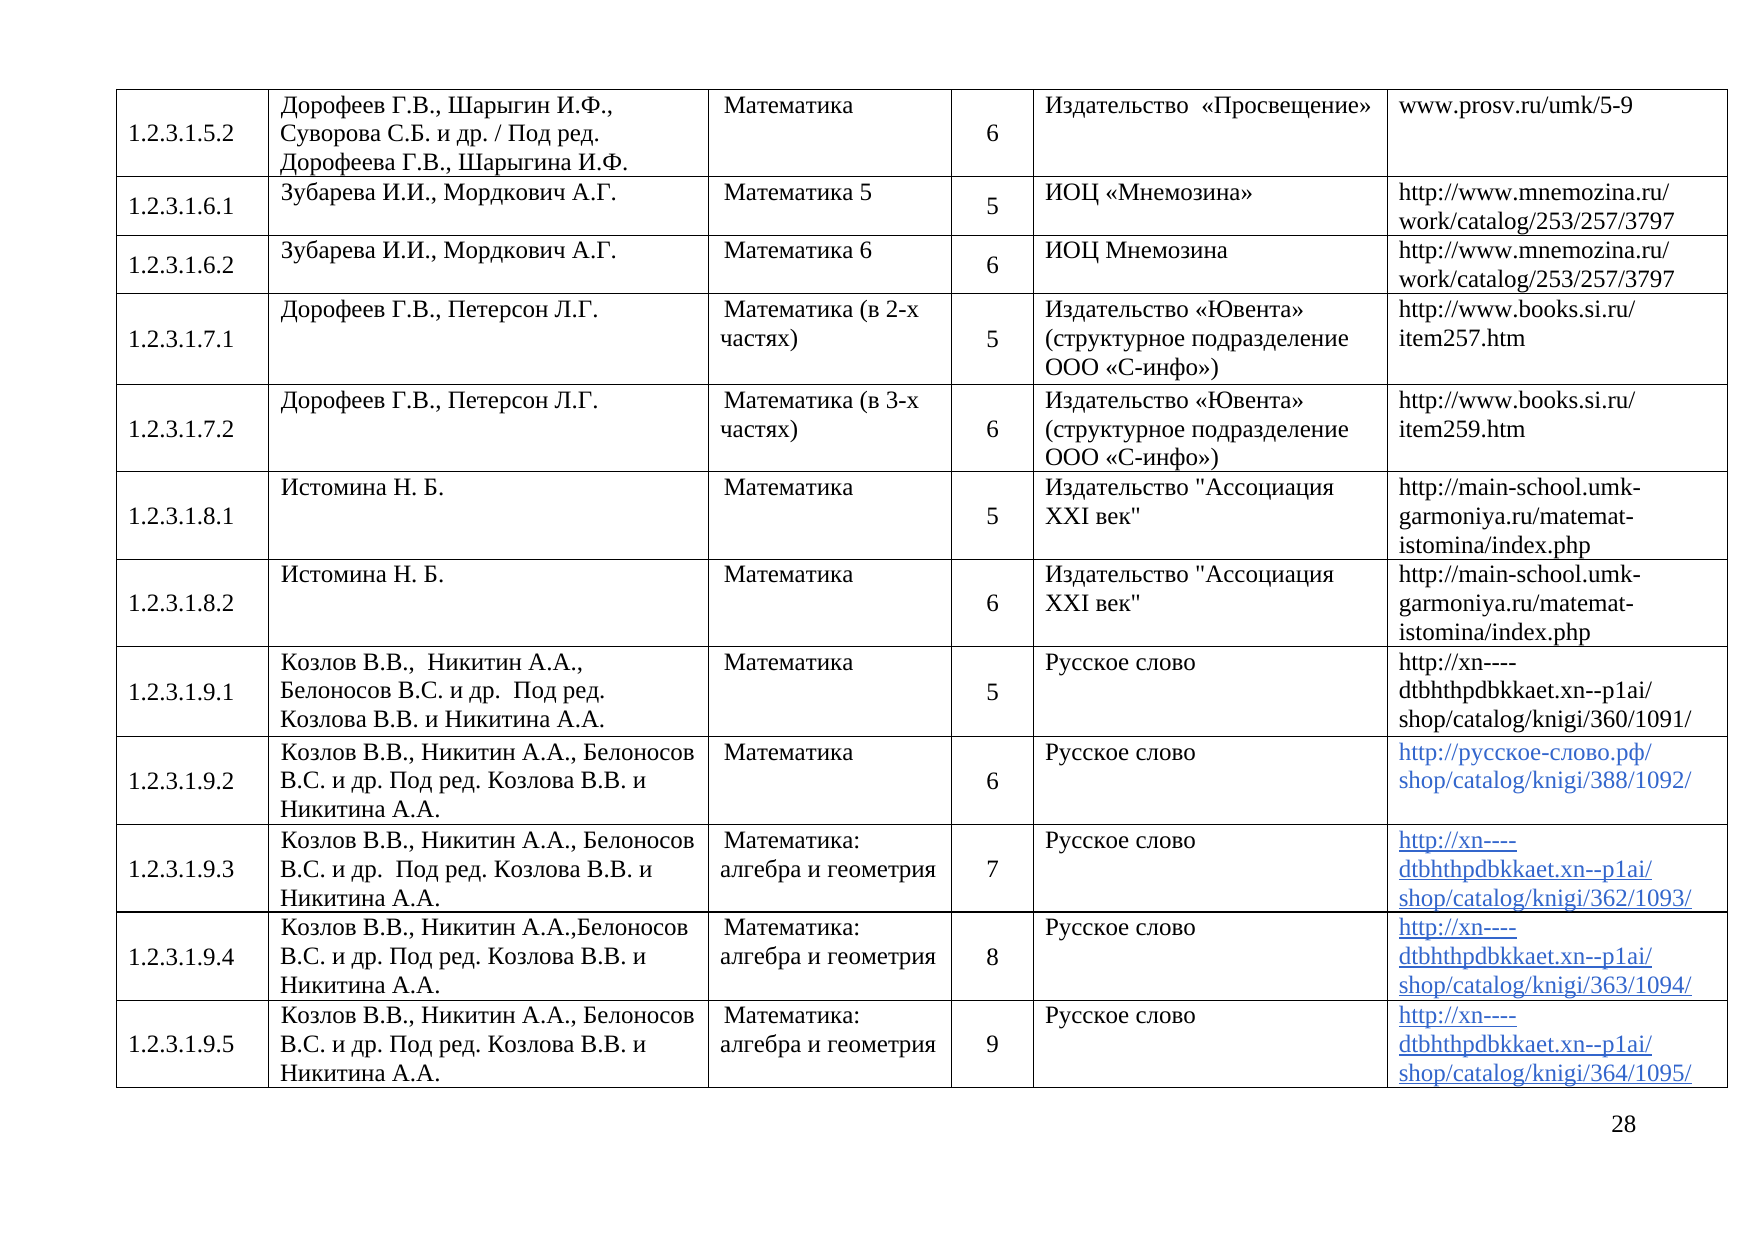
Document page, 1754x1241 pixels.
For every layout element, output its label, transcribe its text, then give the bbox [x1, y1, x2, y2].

table_cell Математика [709, 472, 951, 558]
table_cell Русское слово [1034, 1001, 1387, 1087]
table_cell Математика (в 2-х частях) [709, 294, 951, 384]
table_cell Математика (в 3-х частях) [709, 385, 951, 471]
table_cell http://www.books.si.ru/item257.htm [1388, 294, 1727, 384]
table_cell Русское слово [1034, 737, 1387, 824]
table_cell Козлов В.В., Никитин А.А.,Белоносов В.С. и др. Под ред. Козлова В.В. и Никитина А.А. [269, 913, 708, 999]
table_cell Издательство «Ювента» (структурное подразделение ООО «С-инфо») [1034, 294, 1387, 384]
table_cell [1034, 90, 1387, 176]
table_cell http://xn----dtbhthpdbkkaet.xn--p1ai/shop/catalog/knigi/363/1094/ [1388, 913, 1727, 999]
table_cell Дорофеев Г.В., Петерсон Л.Г. [269, 294, 708, 384]
table_cell Русское слово [1034, 647, 1387, 736]
table_cell ИОЦ Мнемозина [1034, 236, 1387, 293]
table_cell 1.2.3.1.9.2 [117, 737, 268, 824]
table_cell 6 [952, 236, 1033, 293]
table_cell Математика [709, 737, 951, 824]
table_cell 6 [952, 560, 1033, 646]
table_cell http://main-school.umk-garmoniya.ru/matemat-istomina/index.php [1388, 472, 1727, 558]
table_cell 5 [952, 472, 1033, 558]
table_cell 1.2.3.1.9.5 [117, 1001, 268, 1087]
table_cell 5 [952, 647, 1033, 736]
table_cell 1.2.3.1.8.2 [117, 560, 268, 646]
table_cell http://xn----dtbhthpdbkkaet.xn--p1ai/shop/catalog/knigi/360/1091/ [1388, 647, 1727, 736]
table_cell Математика: алгебра и геометрия [709, 913, 951, 999]
table_cell Козлов В.В., Никитин А.А., Белоносов В.С. и др. Под ред. Козлова В.В. и Никитина А.А. [269, 737, 708, 824]
table_cell 1.2.3.1.5.2 [117, 90, 268, 176]
table_cell http://main-school.umk-garmoniya.ru/matemat-istomina/index.php [1388, 560, 1727, 646]
table_cell Математика: алгебра и геометрия [709, 1001, 951, 1087]
table_cell 7 [952, 825, 1033, 911]
table_cell 1.2.3.1.8.1 [117, 472, 268, 558]
table_cell 1.2.3.1.9.3 [117, 825, 268, 911]
table_cell 6 [952, 737, 1033, 824]
table_cell Дорофеев Г.В., Петерсон Л.Г. [269, 385, 708, 471]
table_cell 1.2.3.1.9.4 [117, 913, 268, 999]
table_cell 8 [952, 913, 1033, 999]
table_cell Русское слово [1034, 825, 1387, 911]
table_cell http://www.mnemozina.ru/work/catalog/253/257/3797 [1388, 177, 1727, 234]
table_cell http://русское-слово.рф/shop/catalog/knigi/388/1092/ [1388, 737, 1727, 824]
table_cell 9 [952, 1001, 1033, 1087]
table_cell 1.2.3.1.9.1 [117, 647, 268, 736]
table_cell Зубарева И.И., Мордкович А.Г. [269, 236, 708, 293]
table_cell Русское слово [1034, 913, 1387, 999]
table_cell Истомина Н. Б. [269, 560, 708, 646]
table_cell 1.2.3.1.6.1 [117, 177, 268, 234]
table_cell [269, 90, 708, 176]
table_cell http://xn----dtbhthpdbkkaet.xn--p1ai/shop/catalog/knigi/364/1095/ [1388, 1001, 1727, 1087]
table_cell Издательство "Ассоциация XXI век" [1034, 472, 1387, 558]
table_cell Зубарева И.И., Мордкович А.Г. [269, 177, 708, 234]
table_cell 1.2.3.1.7.1 [117, 294, 268, 384]
table_cell Издательство «Ювента» (структурное подразделение ООО «С-инфо») [1034, 385, 1387, 471]
table_cell Математика [709, 560, 951, 646]
table_cell Математика 6 [709, 236, 951, 293]
table_cell Истомина Н. Б. [269, 472, 708, 558]
table_cell http://www.books.si.ru/item259.htm [1388, 385, 1727, 471]
table_cell Козлов В.В., Никитин А.А., Белоносов В.С. и др. Под ред. Козлова В.В. и Никитина А.А. [269, 825, 708, 911]
table_cell http://xn----dtbhthpdbkkaet.xn--p1ai/shop/catalog/knigi/362/1093/ [1388, 825, 1727, 911]
table_cell Математика [709, 90, 951, 176]
table_cell Математика 5 [709, 177, 951, 234]
table_cell Математика [709, 647, 951, 736]
table_cell ИОЦ «Мнемозина» [1034, 177, 1387, 234]
table_cell http://www.mnemozina.ru/work/catalog/253/257/3797 [1388, 236, 1727, 293]
table_cell 1.2.3.1.7.2 [117, 385, 268, 471]
table_cell Математика: алгебра и геометрия [709, 825, 951, 911]
table_cell 5 [952, 177, 1033, 234]
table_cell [1388, 90, 1727, 176]
table_cell 5 [952, 294, 1033, 384]
table_cell 6 [952, 90, 1033, 176]
table_cell Издательство "Ассоциация XXI век" [1034, 560, 1387, 646]
table_cell 1.2.3.1.6.2 [117, 236, 268, 293]
table_cell Козлов В.В., Никитин А.А., Белоносов В.С. и др. Под ред. Козлова В.В. и Никитина А.А. [269, 1001, 708, 1087]
table_cell 6 [952, 385, 1033, 471]
table_cell Козлов В.В., Никитин А.А., Белоносов В.С. и др. Под ред. Козлова В.В. и Никитина А.А. [269, 647, 708, 736]
